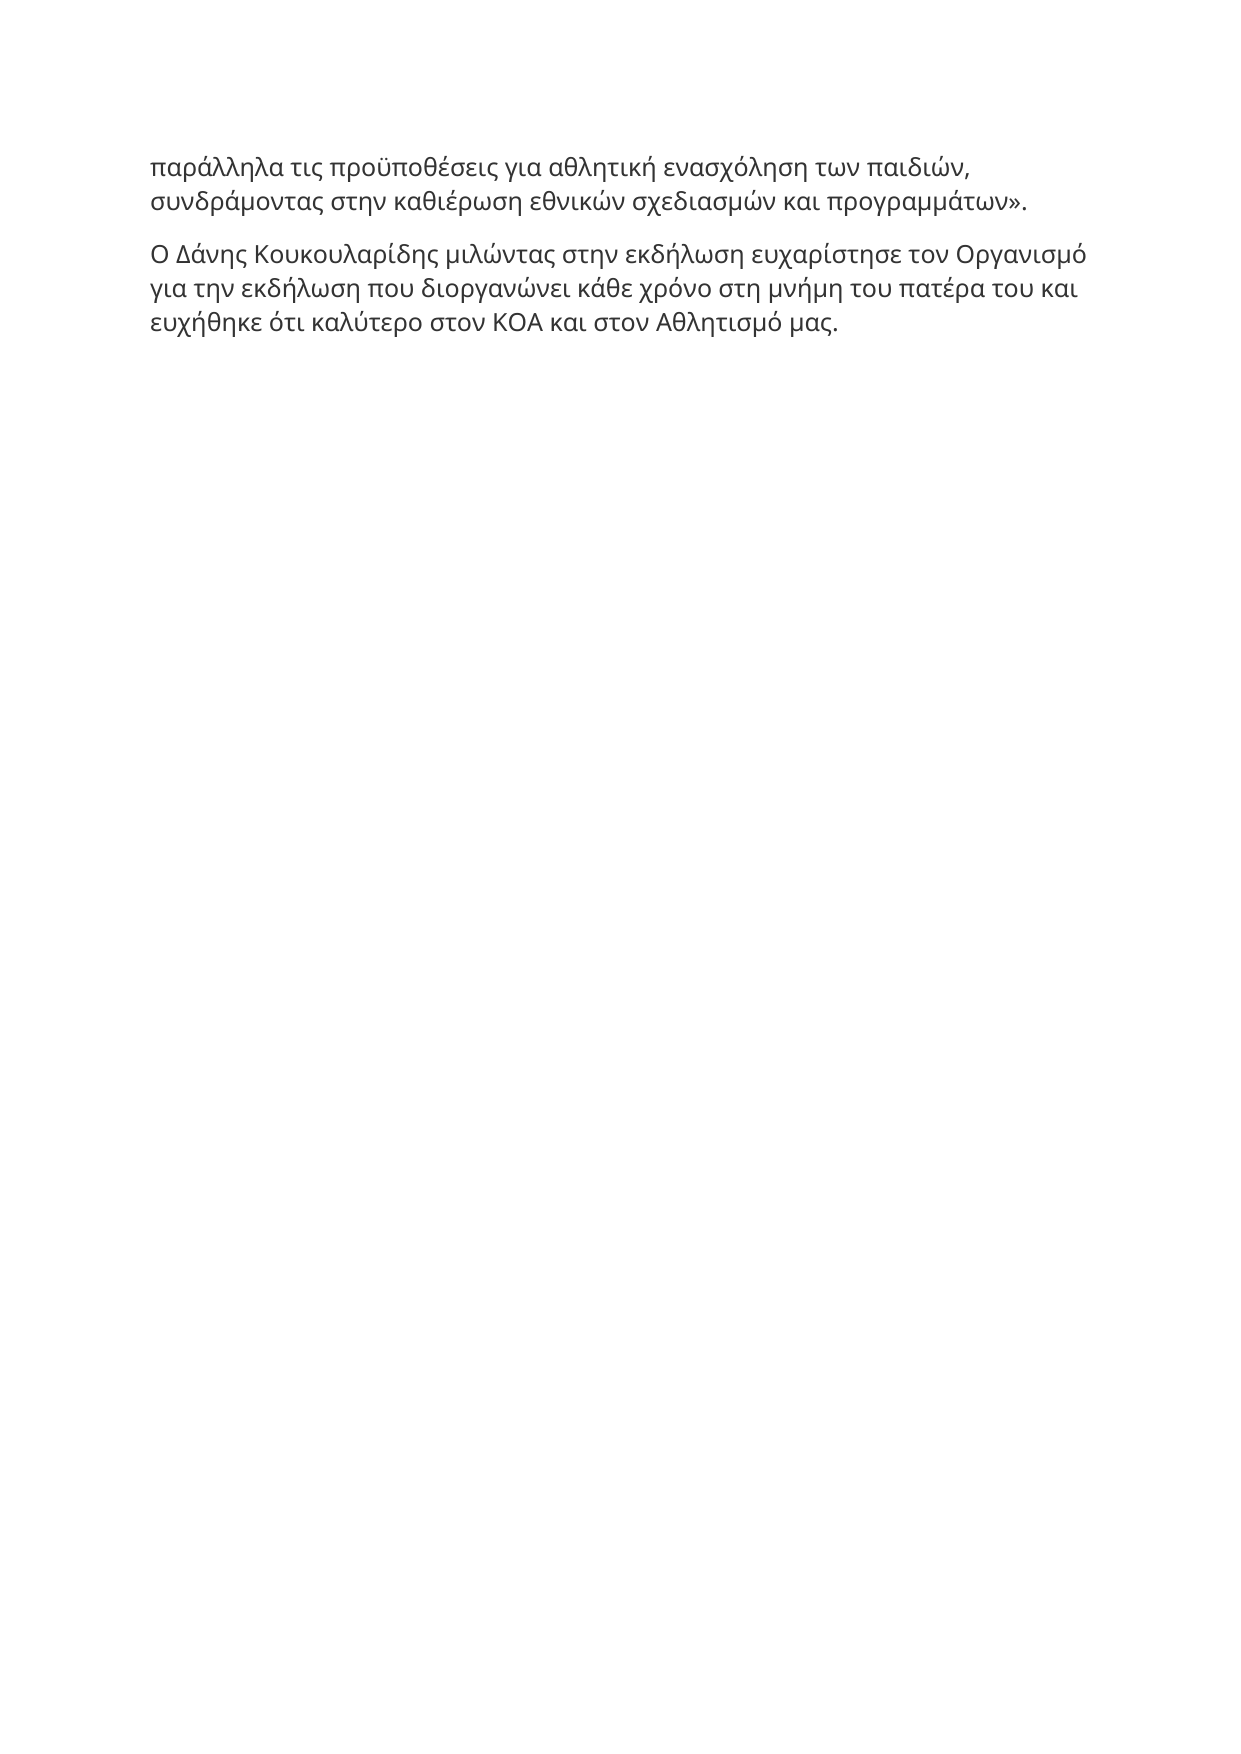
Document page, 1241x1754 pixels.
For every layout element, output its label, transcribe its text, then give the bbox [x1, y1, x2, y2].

text Ο Δάνης Κουκουλαρίδης μιλώντας στην εκδήλωση ευχαρίστησε τον Οργανισμό για την εκδήλωση που διοργανώνει κάθε χρόνο στη μνήμη του πατέρα του και ευχήθηκε ότι καλύτερο στον ΚΟΑ και στον Αθλητισμό μας. [150, 237, 1090, 339]
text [150, 150, 1090, 218]
